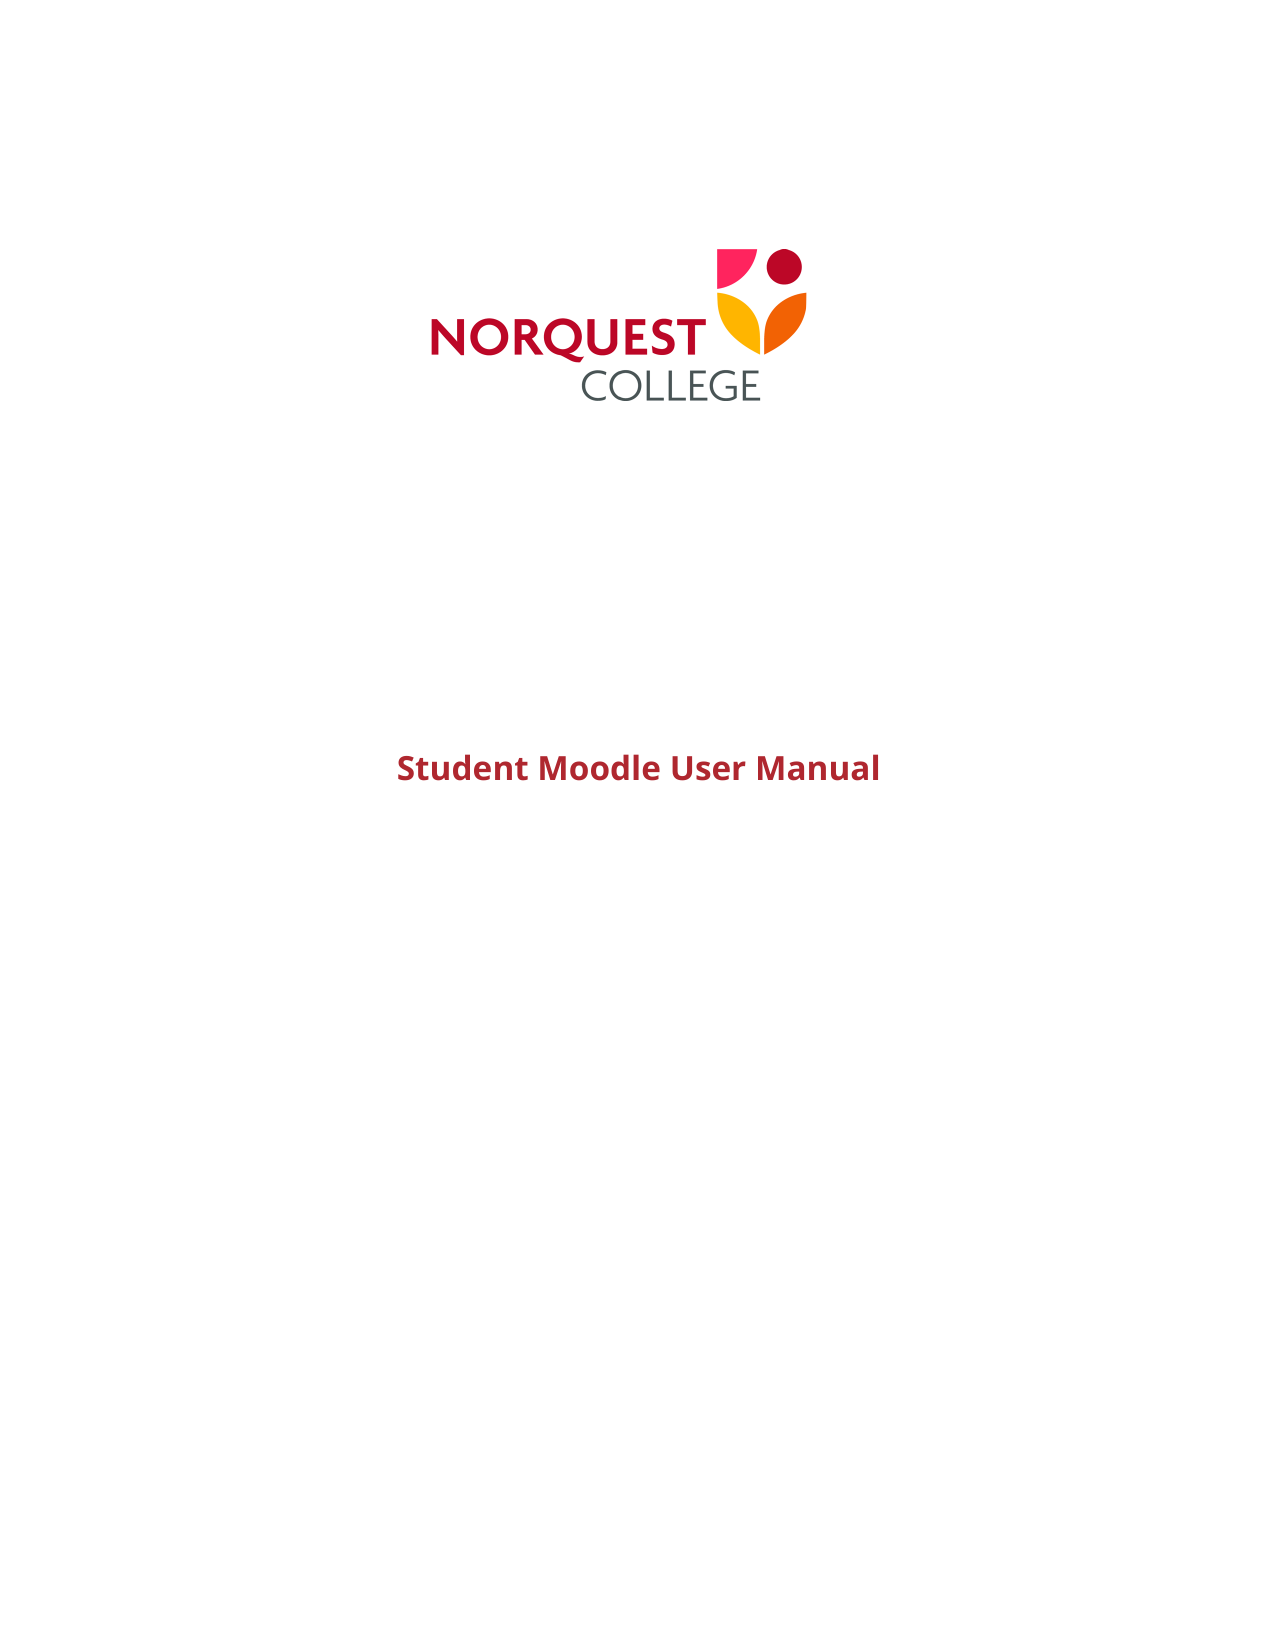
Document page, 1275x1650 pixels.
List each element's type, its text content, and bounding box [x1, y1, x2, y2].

picture [431, 249, 807, 401]
text Student Moodle User Manual [139, 745, 1137, 790]
